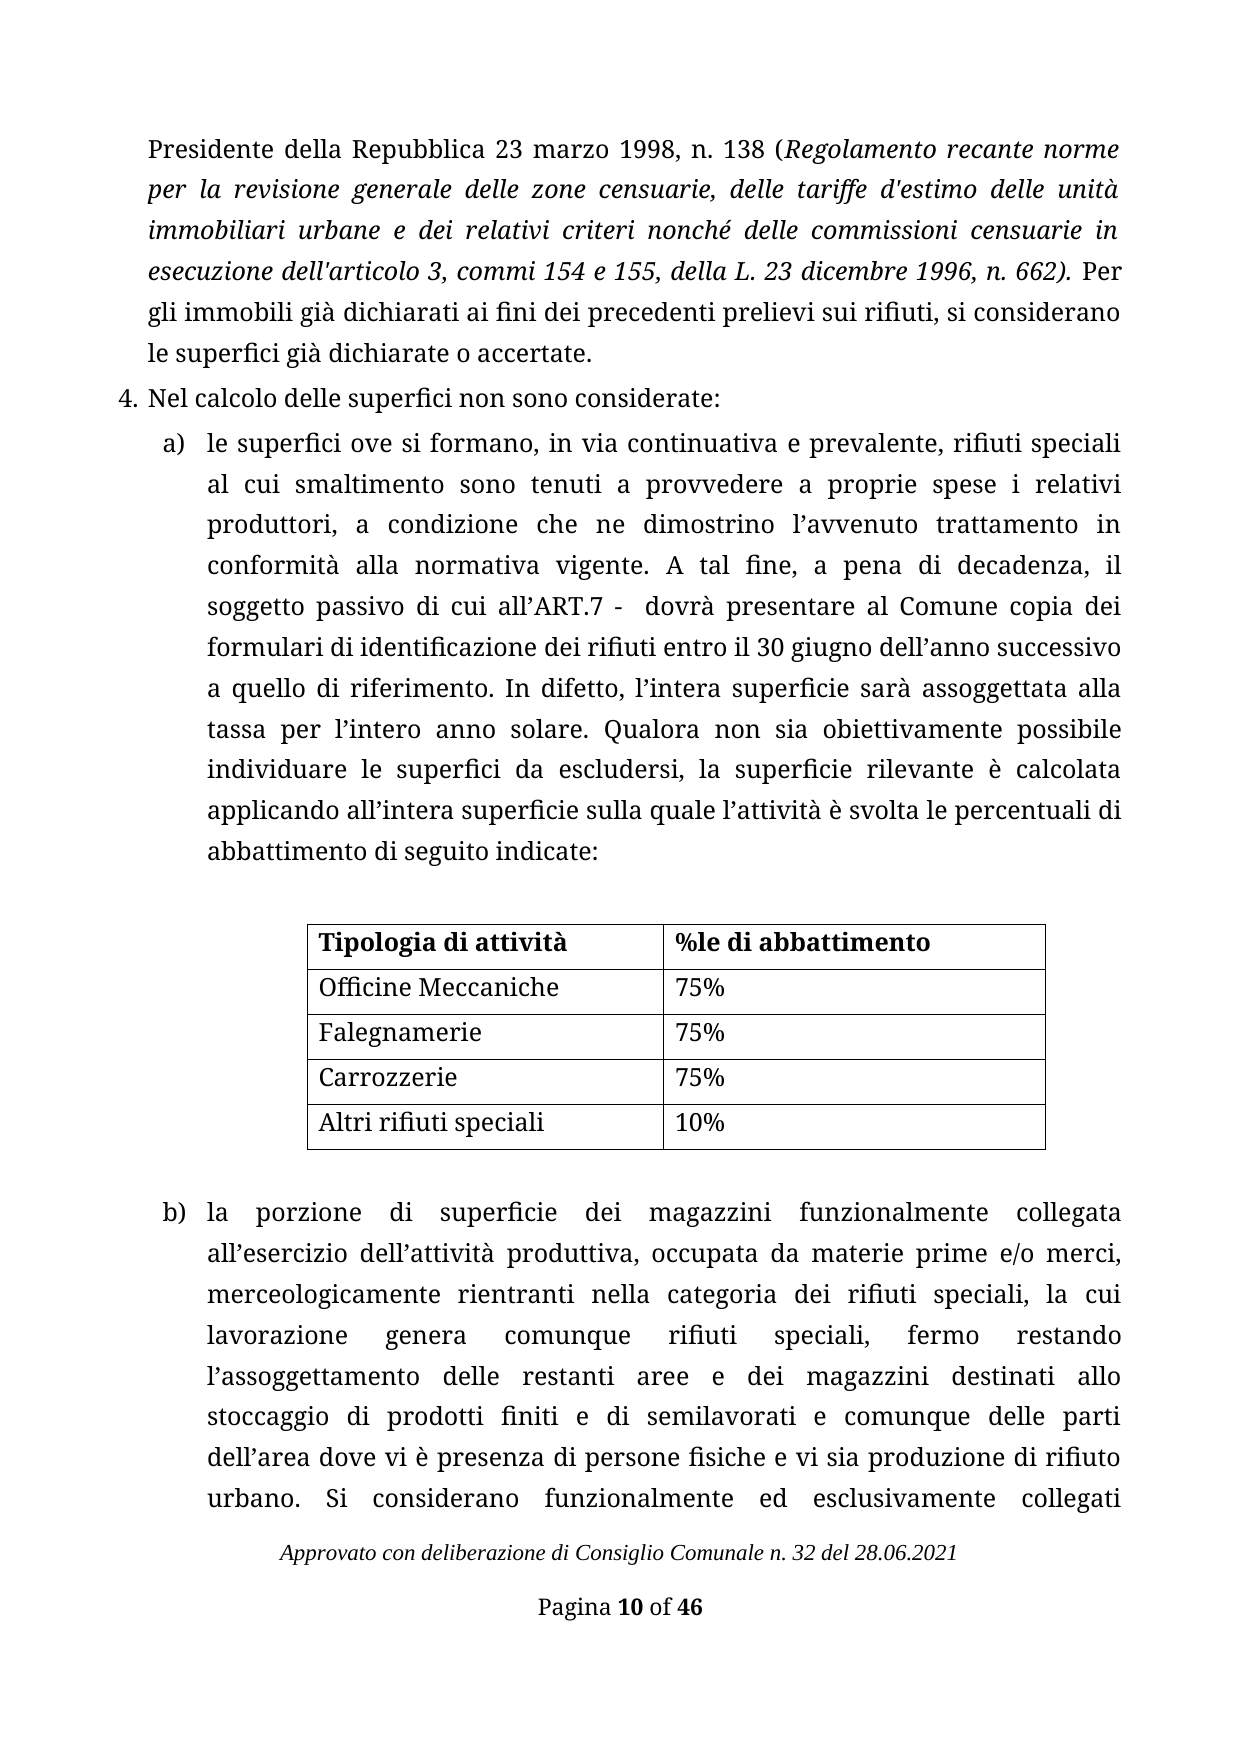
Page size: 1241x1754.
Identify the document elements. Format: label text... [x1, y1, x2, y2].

table_cell Falegnamerie [308, 1015, 663, 1059]
table_header Tipologia di attività [308, 925, 663, 969]
table_cell Carrozzerie [308, 1060, 663, 1104]
table_header %le di abbattimento [664, 925, 1045, 969]
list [162, 1195, 1122, 1515]
table_cell Officine Meccaniche [308, 970, 663, 1014]
table_cell 75% [664, 970, 1045, 1014]
list Nel calcolo delle superfici non sono considerate: [118, 381, 1122, 414]
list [118, 131, 1122, 369]
list le superfici ove si formano, in via continuativa e prevalente, rifiuti speciali al cui smaltimento sono tenuti a provvedere a proprie spese i relativi produttori, a condizione che ne dimostrino l’avvenuto trattamento in conformità alla normativa vigente. A tal fine, a pena di decadenza, il soggetto passivo di cui all’ART.7 - dovrà presentare al Comune copia dei formulari di identificazione dei rifiuti entro il 30 giugno dell’anno successivo a quello di riferimento. In difetto, l’intera superficie sarà assoggettata alla tassa per l’intero anno solare. Qualora non sia obiettivamente possibile individuare le superfici da escludersi, la superficie rilevante è calcolata applicando all’intera superficie sulla quale l’attività è svolta le percentuali di abbattimento di seguito indicate: [162, 426, 1122, 868]
table_cell Altri rifiuti speciali [308, 1105, 663, 1149]
table_cell 10% [664, 1105, 1045, 1149]
table_cell 75% [664, 1060, 1045, 1104]
table_cell 75% [664, 1015, 1045, 1059]
